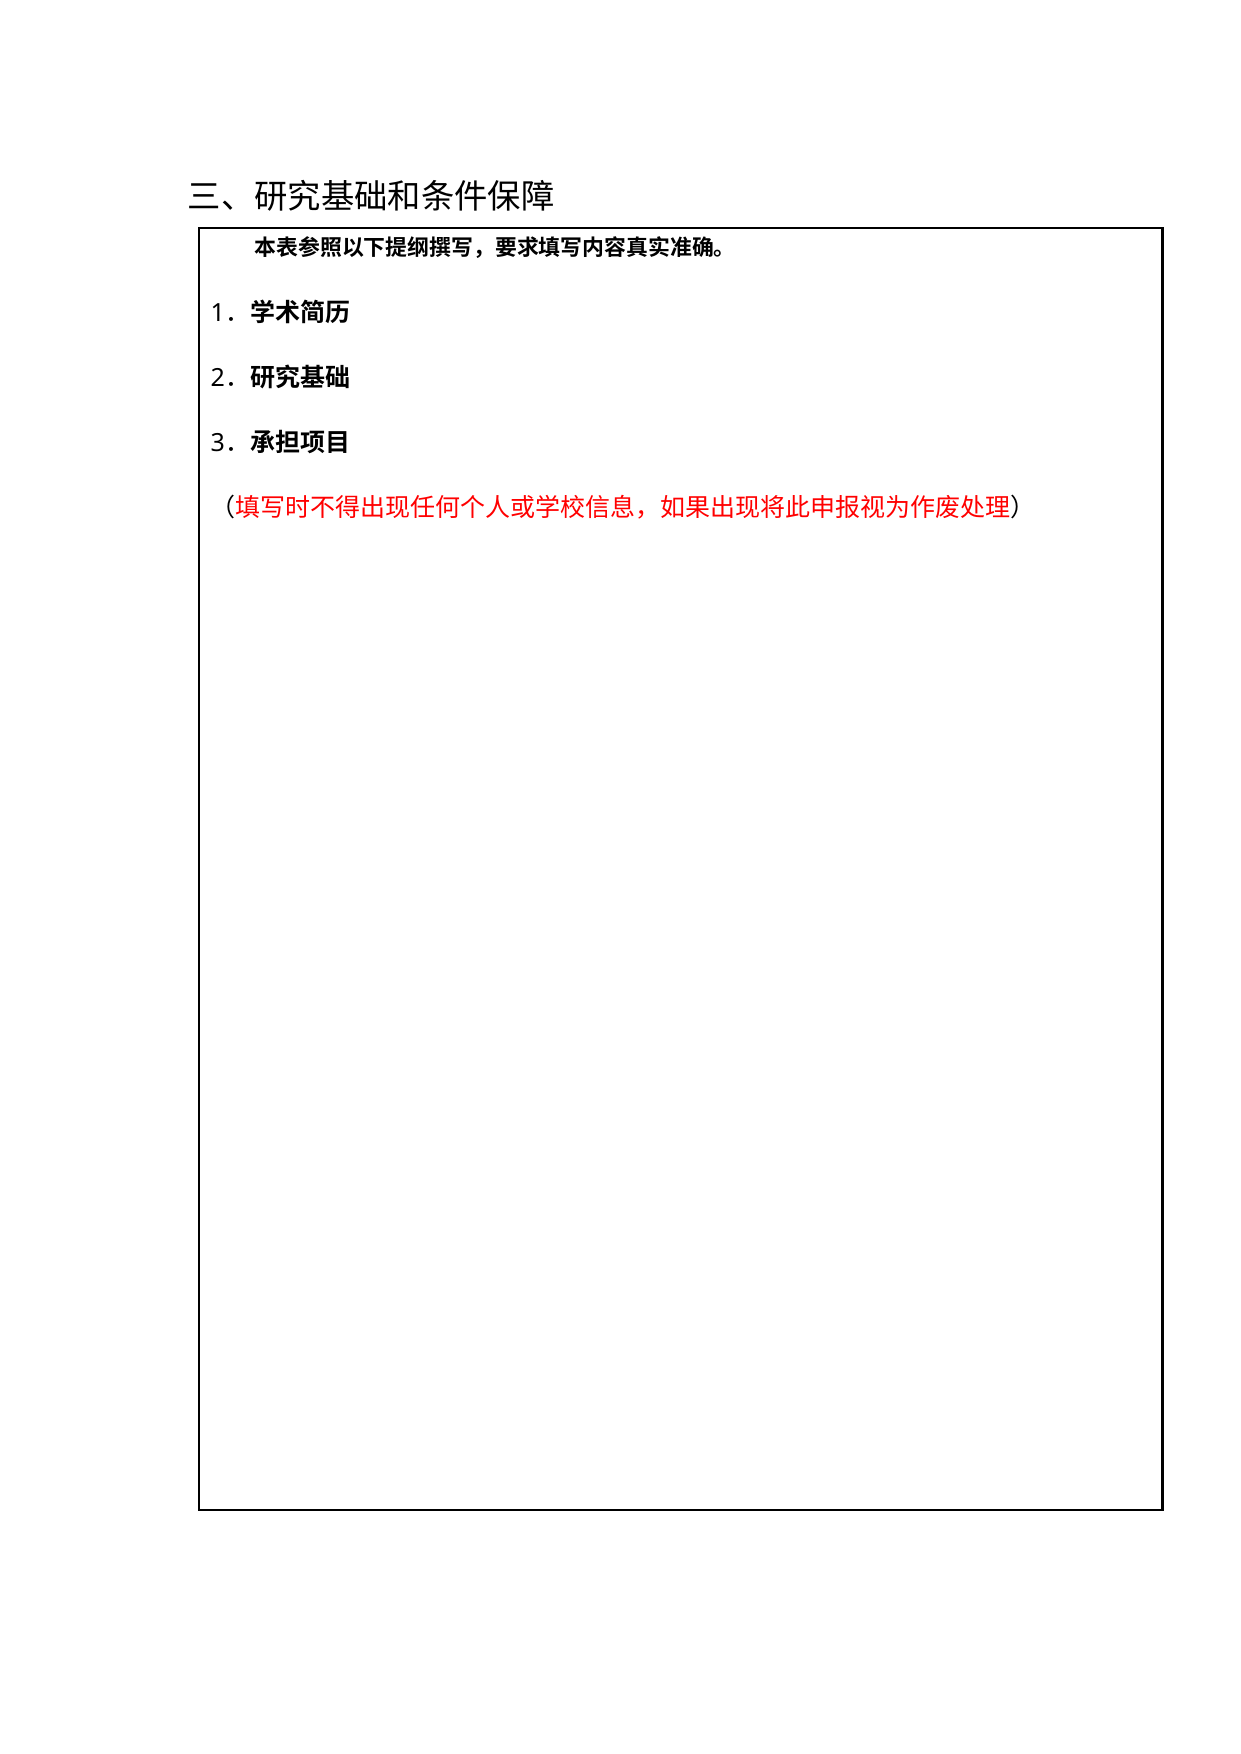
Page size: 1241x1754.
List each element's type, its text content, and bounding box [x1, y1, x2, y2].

table_header 本表参照以下提纲撰写，要求填写内容真实准确。 1．学术简历 2．研究基础 3．承担项目 （填写时不得出现任何个人或学校信息，如果出现将此申报视为作废处理） [200, 229, 1161, 1509]
text 三、研究基础和条件保障 [187, 162, 1053, 227]
